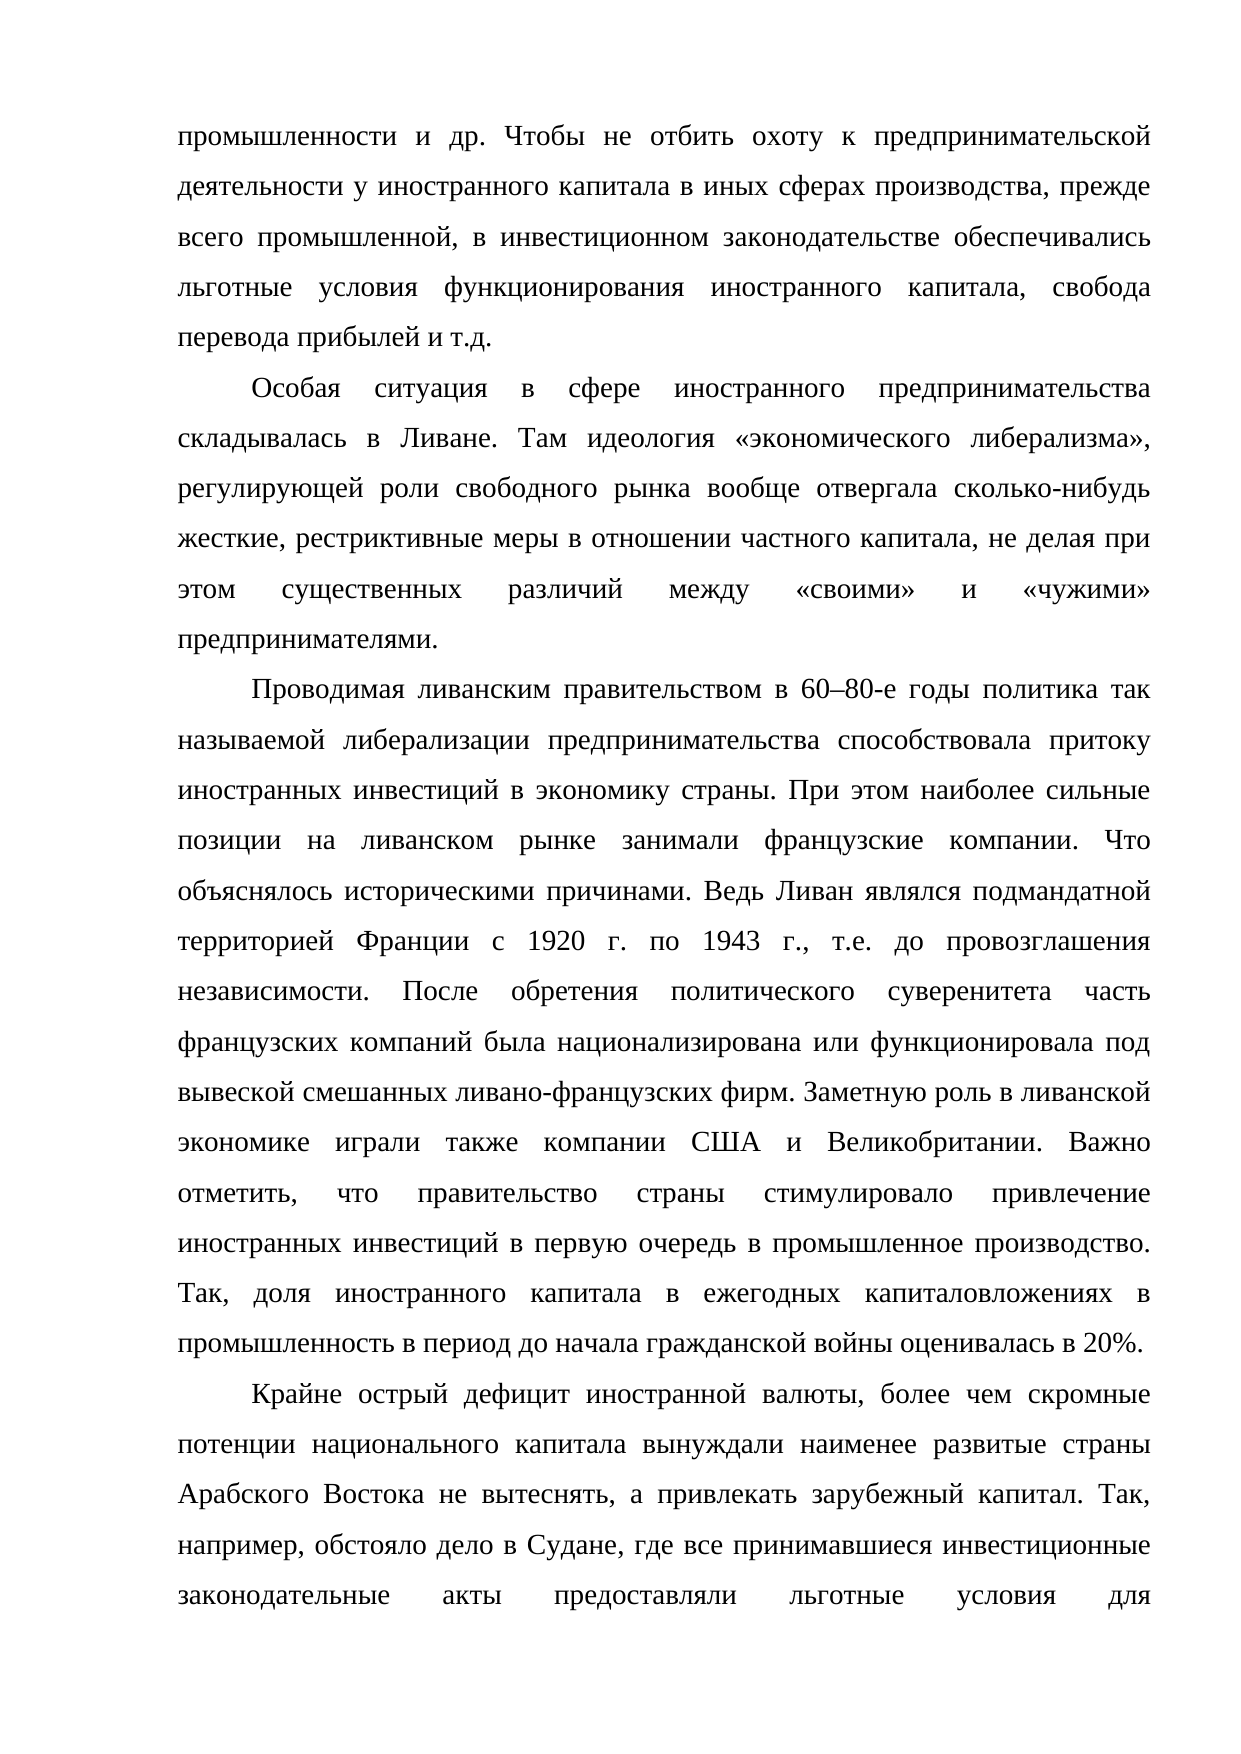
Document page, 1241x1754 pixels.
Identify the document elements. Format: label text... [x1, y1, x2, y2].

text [177, 118, 1152, 353]
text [177, 1376, 1152, 1611]
text Проводимая ливанским правительством в 60–80-е годы политика так называемой либерализации предпринимательства способствовала притоку иностранных инвестиций в экономику страны. При этом наиболее сильные позиции на ливанском рынке занимали французские компании. Что объяснялось историческими причинами. Ведь Ливан являлся подмандатной территорией Франции с 1920 г. по 1943 г., т.е. до провозглашения независимости. После обретения политического суверенитета часть французских компаний была национализирована или функционировала под вывеской смешанных ливано-французских фирм. Заметную роль в ливанской экономике играли также компании США и Великобритании. Важно отметить, что правительство страны стимулировало привлечение иностранных инвестиций в первую очередь в промышленное производство. Так, доля иностранного капитала в ежегодных капиталовложениях в промышленность в период до начала гражданской войны оценивалась в 20%. [177, 672, 1152, 1359]
text Особая ситуация в сфере иностранного предпринимательства складывалась в Ливане. Там идеология «экономического либерализма», регулирующей роли свободного рынка вообще отвергала сколько-нибудь жесткие, рестриктивные меры в отношении частного капитала, не делая при этом существенных различий между «своими» и «чужими» предпринимателями. [177, 370, 1152, 655]
